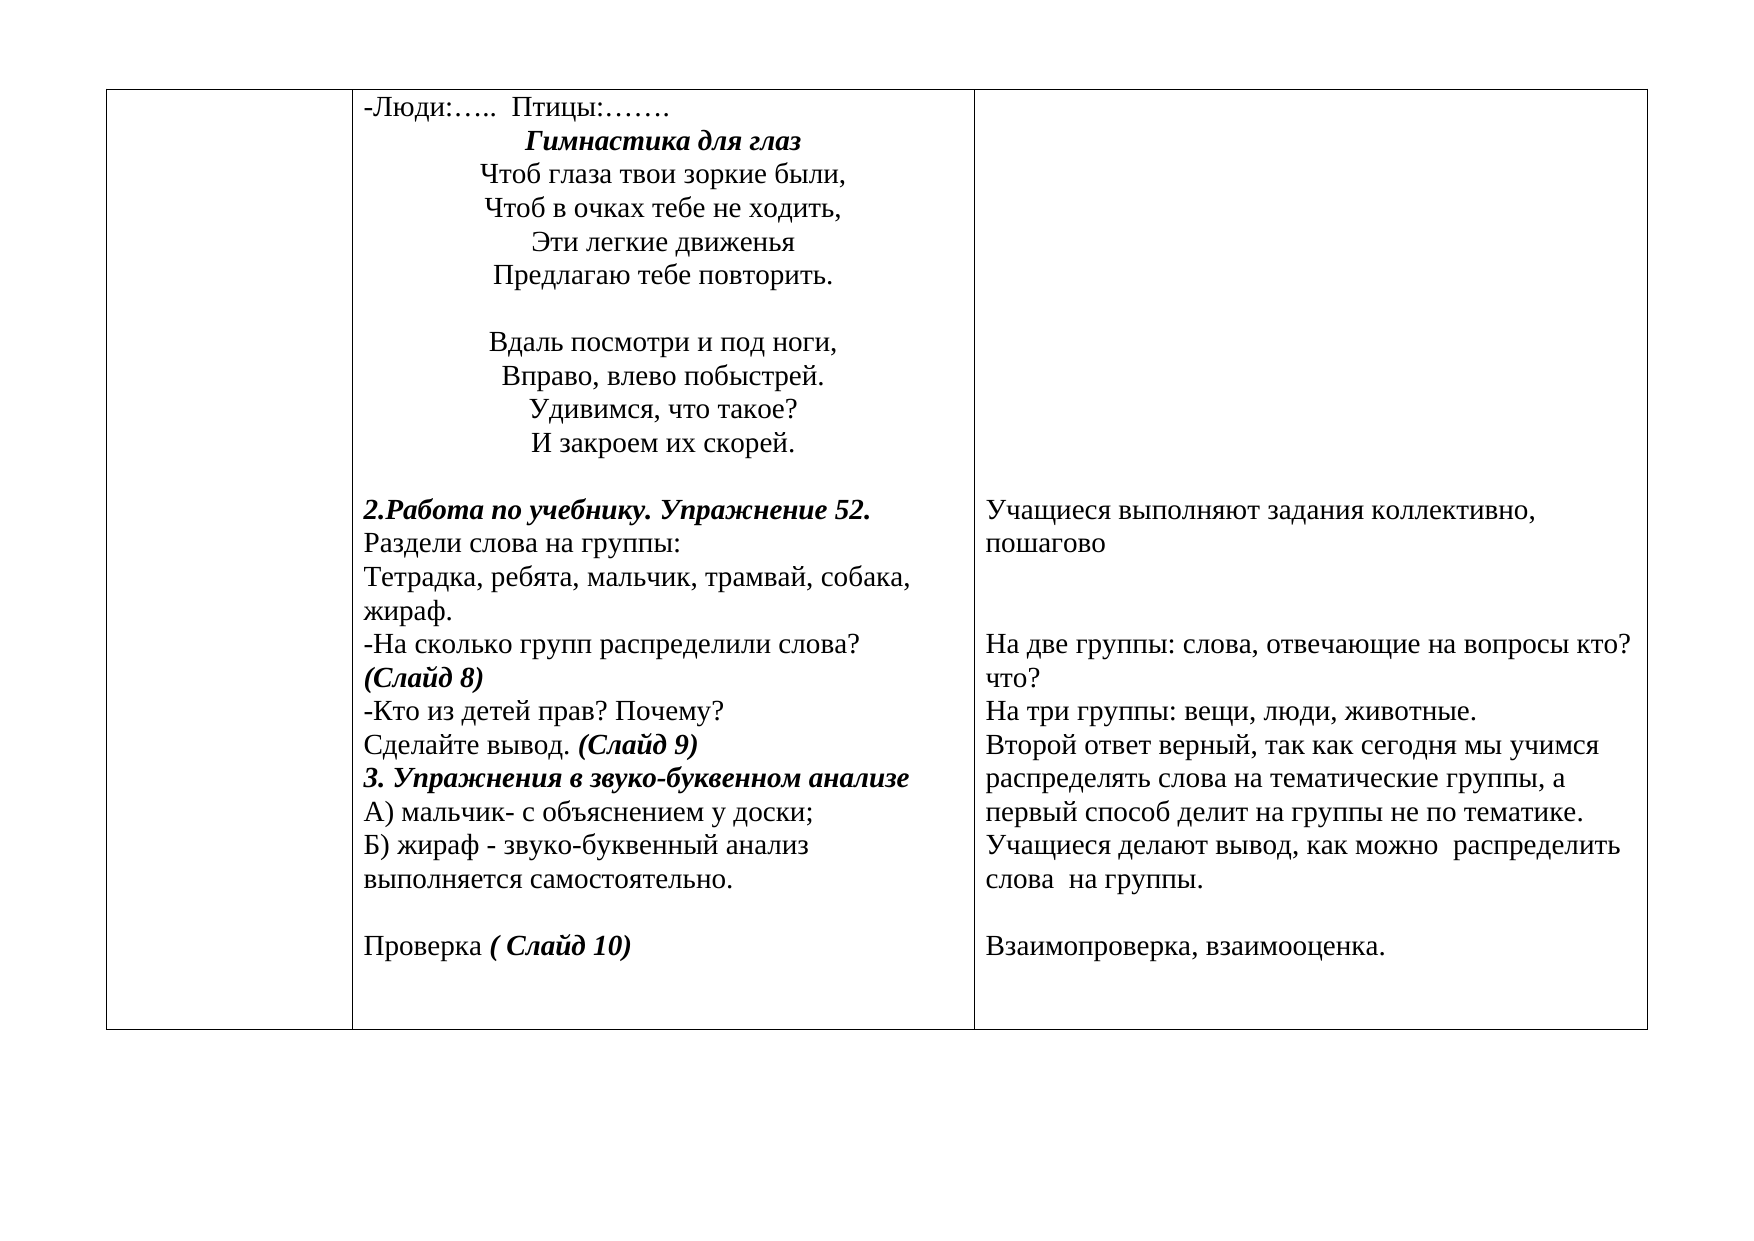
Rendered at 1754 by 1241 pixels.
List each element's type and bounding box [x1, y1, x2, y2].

table_cell [975, 90, 1647, 1029]
table_cell [107, 90, 352, 1029]
table_cell [353, 90, 974, 1029]
